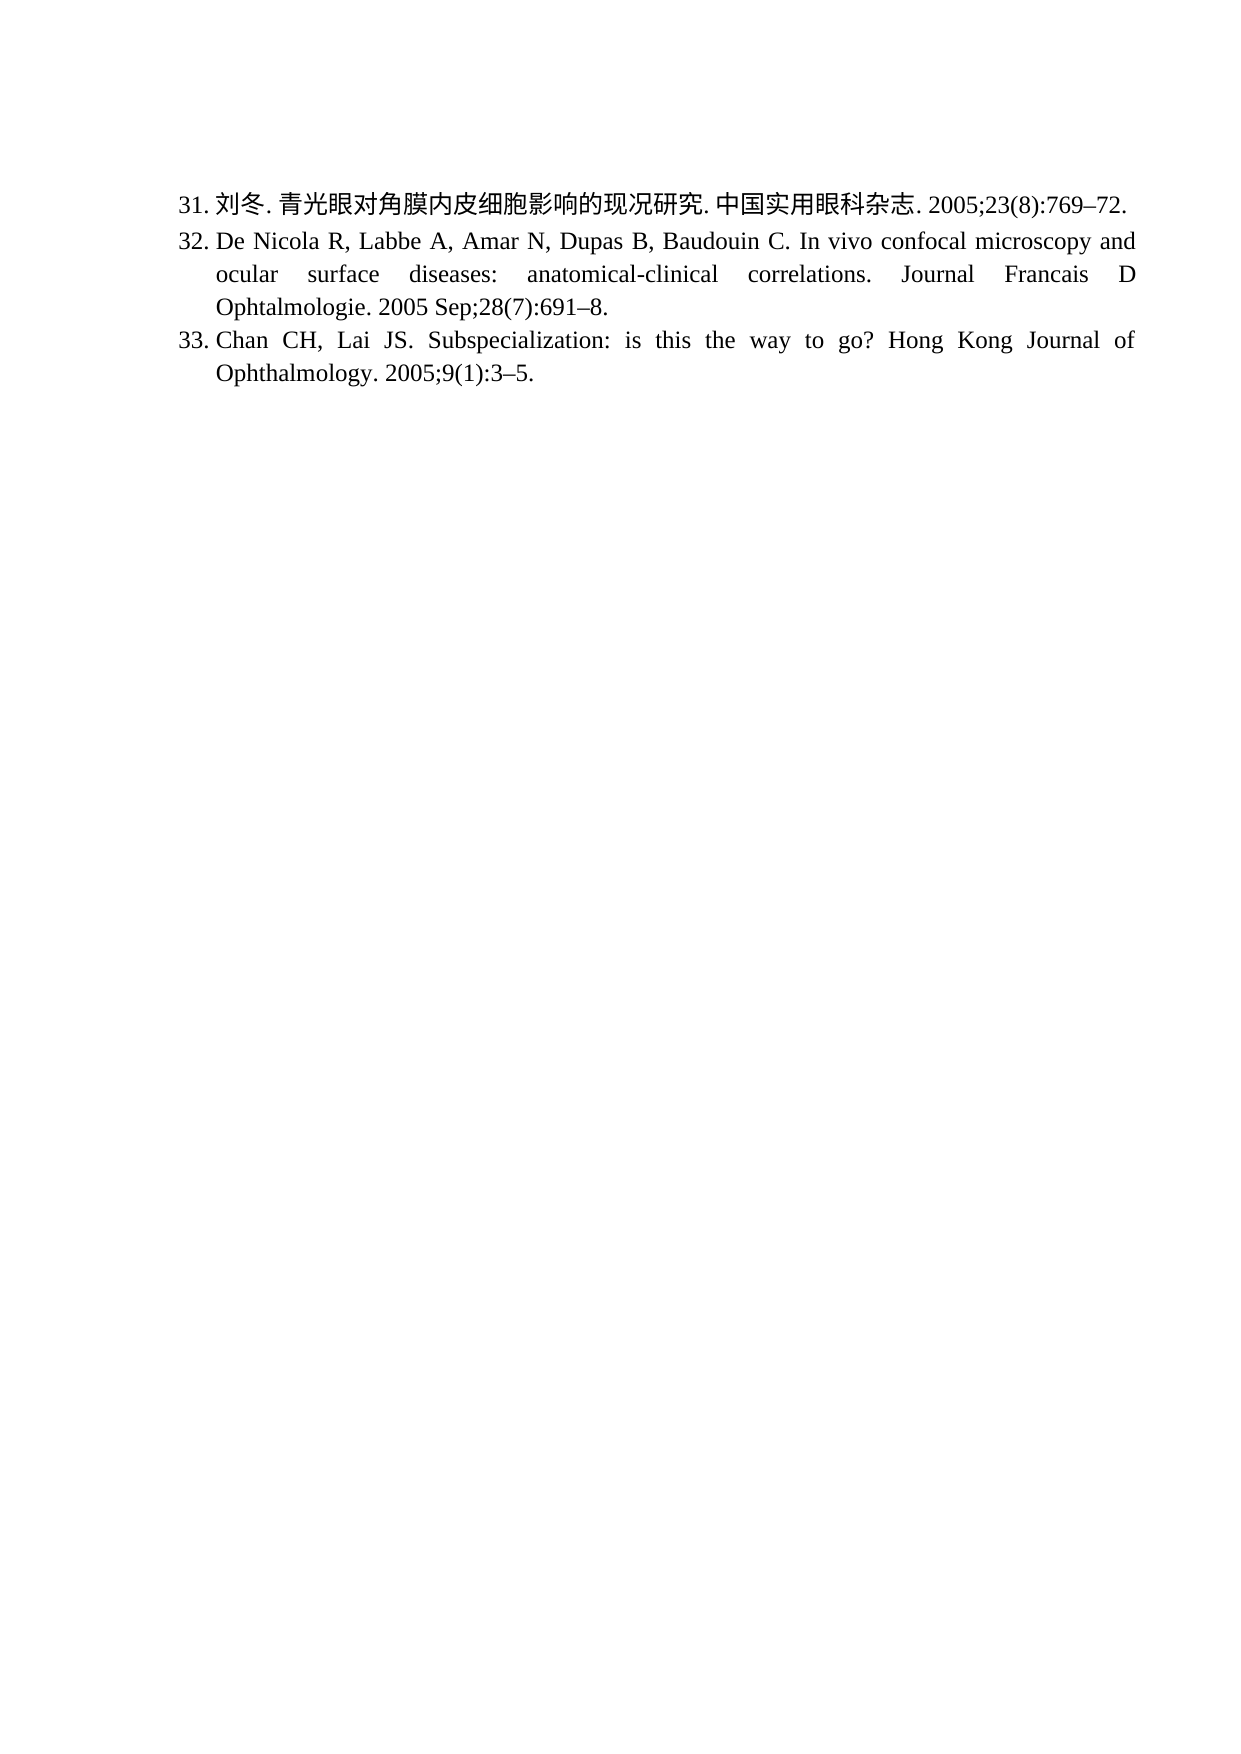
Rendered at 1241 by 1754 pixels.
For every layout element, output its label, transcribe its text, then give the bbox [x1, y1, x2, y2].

list 刘冬. 青光眼对角膜内皮细胞影响的现况研究. 中国实用眼科杂志. 2005;23(8):769–72. [178, 187, 1137, 221]
list Chan CH, Lai JS. Subspecialization: is this the way to go? Hong Kong Journal of Ophthalmology. 2005;9(1):3–5. [178, 325, 1137, 387]
list De Nicola R, Labbe A, Amar N, Dupas B, Baudouin C. In vivo confocal microscopy and ocular surface diseases: anatomical-clinical correlations. Journal Francais D Ophtalmologie. 2005 Sep;28(7):691–8. [178, 226, 1137, 321]
